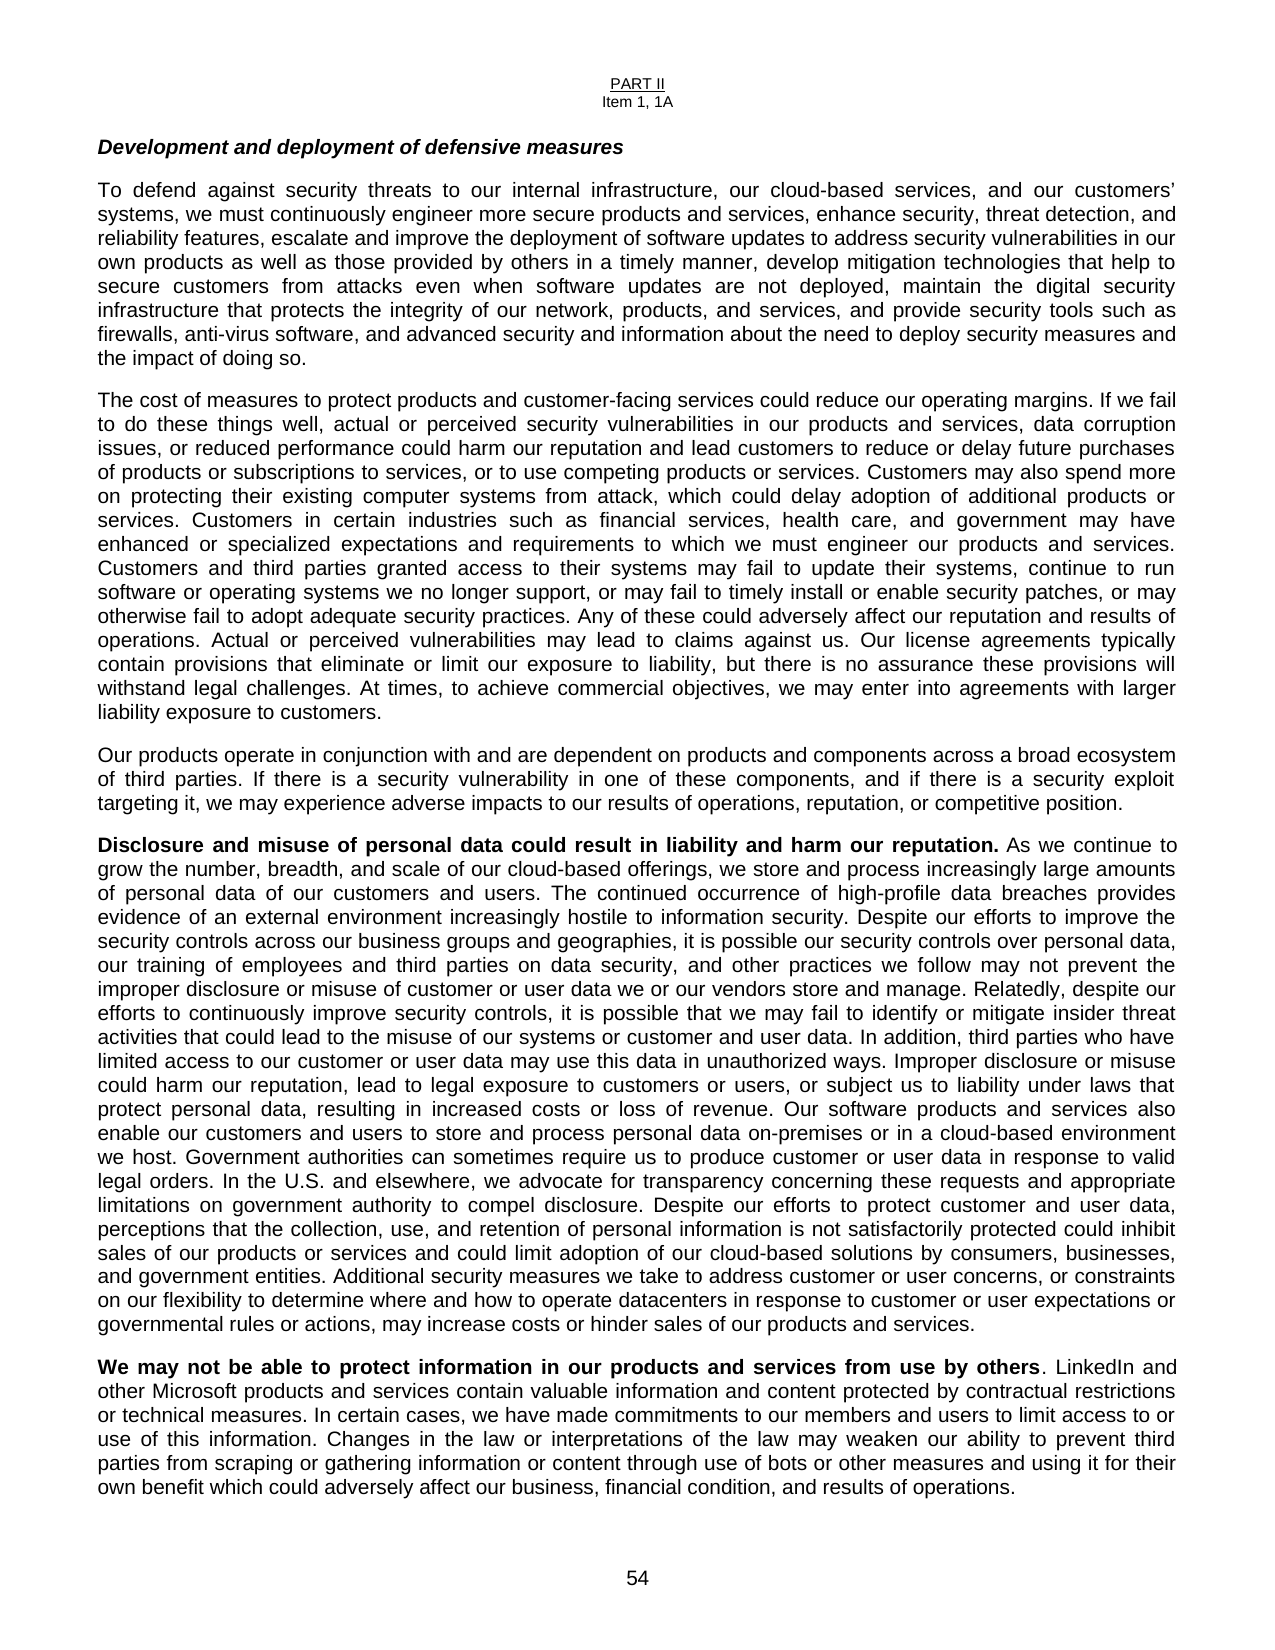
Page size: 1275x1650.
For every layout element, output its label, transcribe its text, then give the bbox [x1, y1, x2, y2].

text The cost of measures to protect products and customer-facing services could reduce our operating margins. If we fail to do these things well, actual or perceived security vulnerabilities in our products and services, data corruption issues, or reduced performance could harm our reputation and lead customers to reduce or delay future purchases of products or subscriptions to services, or to use competing products or services. Customers may also spend more on protecting their existing computer systems from attack, which could delay adoption of additional products or services. Customers in certain industries such as financial services, health care, and government may have enhanced or specialized expectations and requirements to which we must engineer our products and services. Customers and third parties granted access to their systems may fail to update their systems, continue to run software or operating systems we no longer support, or may fail to timely install or enable security patches, or may otherwise fail to adopt adequate security practices. Any of these could adversely affect our reputation and results of operations. Actual or perceived vulnerabilities may lead to claims against us. Our license agreements typically contain provisions that eliminate or limit our exposure to liability, but there is no assurance these provisions will withstand legal challenges. At times, to achieve commercial objectives, we may enter into agreements with larger liability exposure to customers. [97, 388, 1177, 724]
text We may not be able to protect information in our products and services from use by others. LinkedIn and other Microsoft products and services contain valuable information and content protected by contractual restrictions or technical measures. In certain cases, we have made commitments to our members and users to limit access to or use of this information. Changes in the law or interpretations of the law may weaken our ability to prevent third parties from scraping or gathering information or content through use of bots or other measures and using it for their own benefit which could adversely affect our business, financial condition, and results of operations. [97, 1355, 1177, 1499]
text Disclosure and misuse of personal data could result in liability and harm our reputation. As we continue to grow the number, breadth, and scale of our cloud-based offerings, we store and process increasingly large amounts of personal data of our customers and users. The continued occurrence of high-profile data breaches provides evidence of an external environment increasingly hostile to information security. Despite our efforts to improve the security controls across our business groups and geographies, it is possible our security controls over personal data, our training of employees and third parties on data security, and other practices we follow may not prevent the improper disclosure or misuse of customer or user data we or our vendors store and manage. Relatedly, despite our efforts to continuously improve security controls, it is possible that we may fail to identify or mitigate insider threat activities that could lead to the misuse of our systems or customer and user data. In addition, third parties who have limited access to our customer or user data may use this data in unauthorized ways. Improper disclosure or misuse could harm our reputation, lead to legal exposure to customers or users, or subject us to liability under laws that protect personal data, resulting in increased costs or loss of revenue. Our software products and services also enable our customers and users to store and process personal data on-premises or in a cloud-based environment we host. Government authorities can sometimes require us to produce customer or user data in response to valid legal orders. In the U.S. and elsewhere, we advocate for transparency concerning these requests and appropriate limitations on government authority to compel disclosure. Despite our efforts to protect customer and user data, perceptions that the collection, use, and retention of personal information is not satisfactorily protected could inhibit sales of our products or services and could limit adoption of our cloud-based solutions by consumers, businesses, and government entities. Additional security measures we take to address customer or user concerns, or constraints on our flexibility to determine where and how to operate datacenters in response to customer or user expectations or governmental rules or actions, may increase costs or hinder sales of our products and services. [97, 833, 1177, 1336]
text To defend against security threats to our internal infrastructure, our cloud-based services, and our customers’ systems, we must continuously engineer more secure products and services, enhance security, threat detection, and reliability features, escalate and improve the deployment of software updates to address security vulnerabilities in our own products as well as those provided by others in a timely manner, develop mitigation technologies that help to secure customers from attacks even when software updates are not deployed, maintain the digital security infrastructure that protects the integrity of our network, products, and services, and provide security tools such as firewalls, anti-virus software, and advanced security and information about the need to deploy security measures and the impact of doing so. [97, 178, 1177, 369]
text Our products operate in conjunction with and are dependent on products and components across a broad ecosystem of third parties. If there is a security vulnerability in one of these components, and if there is a security exploit targeting it, we may experience adverse impacts to our results of operations, reputation, or competitive position. [97, 742, 1177, 814]
text Development and deployment of defensive measures [97, 135, 1177, 159]
